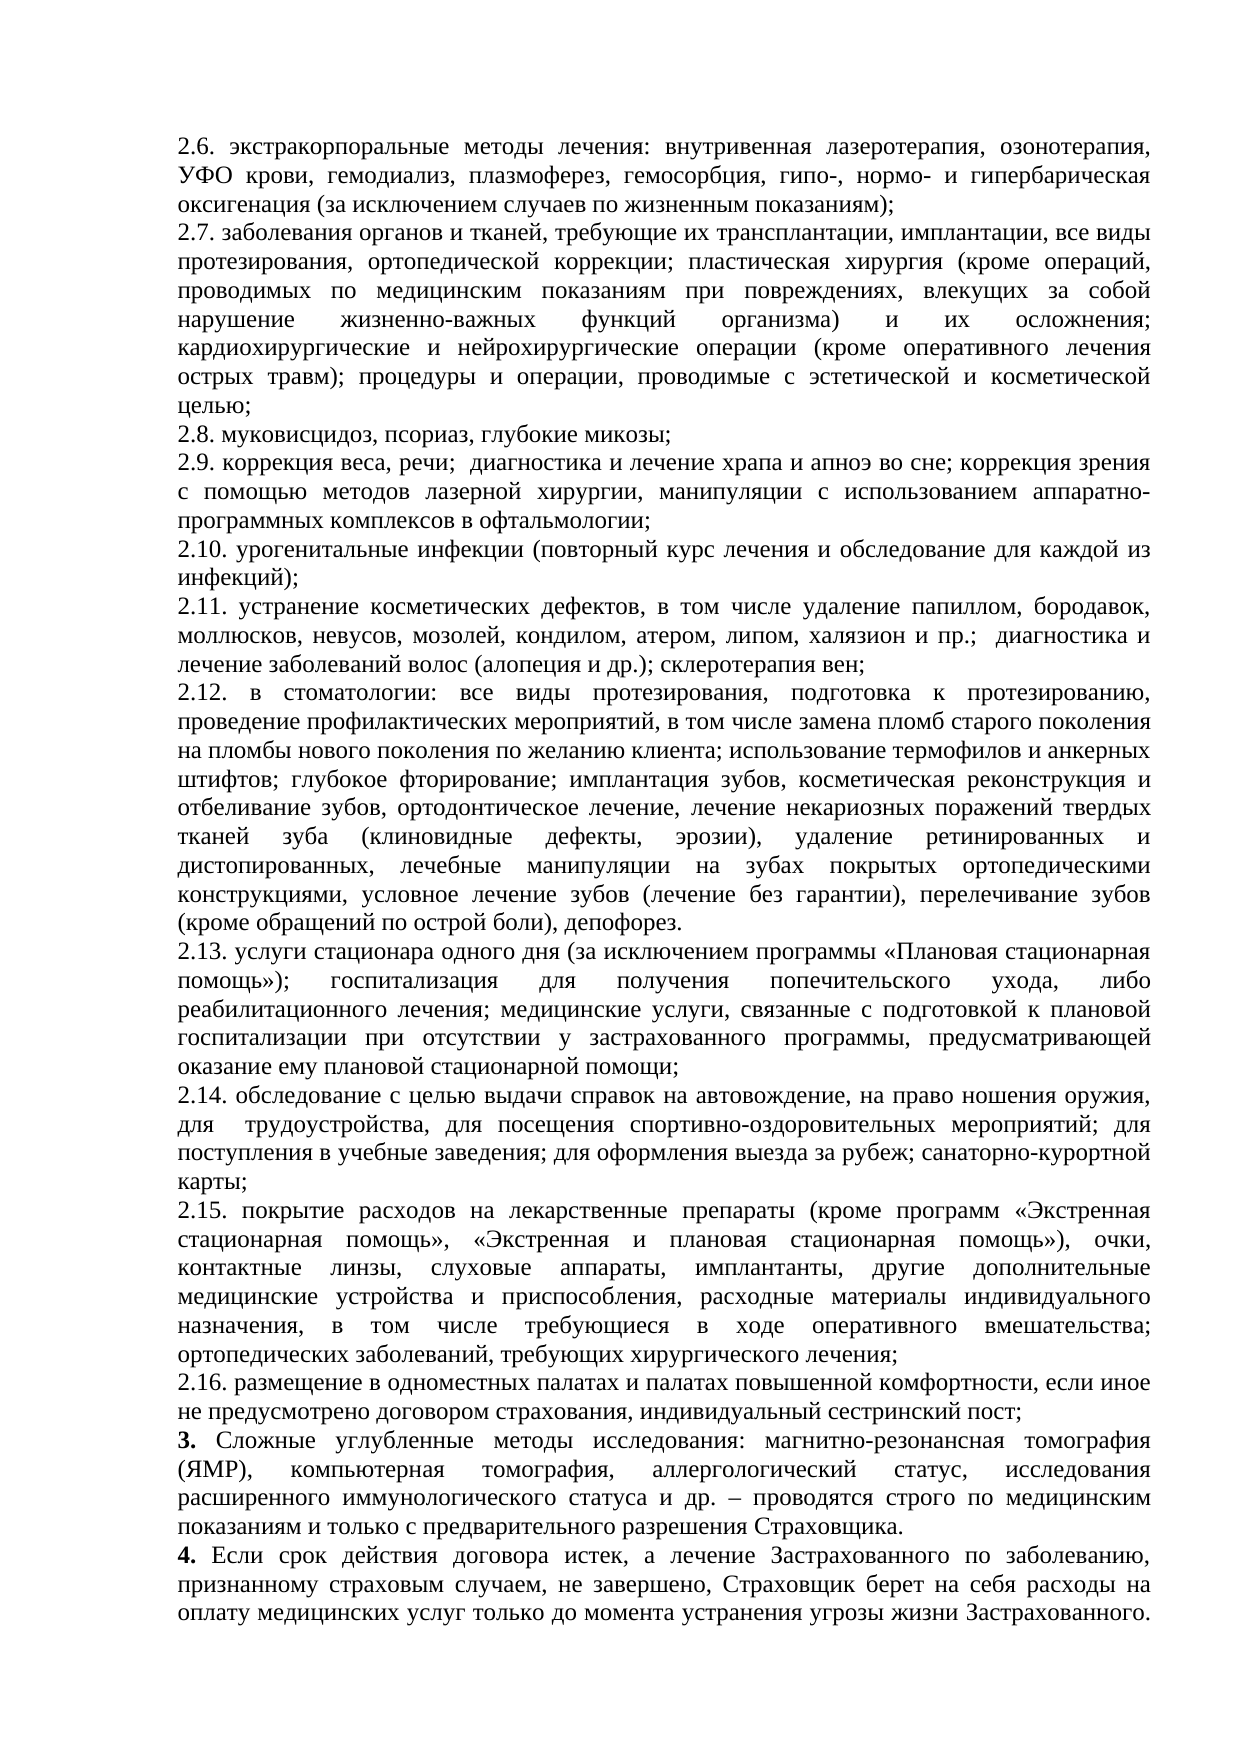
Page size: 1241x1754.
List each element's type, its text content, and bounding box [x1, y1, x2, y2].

text 2.6. экстракорпоральные методы лечения: внутривенная лазеротерапия, озонотерапия, УФО крови, гемодиализ, плазмоферез, гемосорбция, гипо-, нормо- и гипербарическая оксигенация (за исключением случаев по жизненным показаниям); [177, 131, 1152, 217]
text 2.16. размещение в одноместных палатах и палатах повышенной комфортности, если иное не предусмотрено договором страхования, индивидуальный сестринский пост; [177, 1367, 1152, 1425]
text 2.15. покрытие расходов на лекарственные препараты (кроме программ «Экстренная стационарная помощь», «Экстренная и плановая стационарная помощь»), очки, контактные линзы, слуховые аппараты, имплантанты, другие дополнительные медицинские устройства и приспособления, расходные материалы индивидуального назначения, в том числе требующиеся в ходе оперативного вмешательства; ортопедических заболеваний, требующих хирургического лечения; [177, 1195, 1152, 1367]
text 2.11. устранение косметических дефектов, в том числе удаление папиллом, бородавок, моллюсков, невусов, мозолей, кондилом, атером, липом, халязион и пр.; диагностика и лечение заболеваний волос (алопеция и др.); склеротерапия вен; [177, 591, 1152, 677]
text 2.13. услуги стационара одного дня (за исключением программы «Плановая стационарная помощь»); госпитализация для получения попечительского ухода, либо реабилитационного лечения; медицинские услуги, связанные с подготовкой к плановой госпитализации при отсутствии у застрахованного программы, предусматривающей оказание ему плановой стационарной помощи; [177, 936, 1152, 1080]
text 2.14. обследование с целью выдачи справок на автовождение, на право ношения оружия, для трудоустройства, для посещения спортивно-оздоровительных мероприятий; для поступления в учебные заведения; для оформления выезда за рубеж; санаторно-курортной карты; [177, 1080, 1152, 1195]
text 2.7. заболевания органов и тканей, требующие их трансплантации, имплантации, все виды протезирования, ортопедической коррекции; пластическая хирургия (кроме операций, проводимых по медицинским показаниям при повреждениях, влекущих за собой нарушение жизненно-важных функций организма) и их осложнения; кардиохирургические и нейрохирургические операции (кроме оперативного лечения острых травм); процедуры и операции, проводимые с эстетической и косметической целью; [177, 217, 1152, 419]
text 2.9. коррекция веса, речи; диагностика и лечение храпа и апноэ во сне; коррекция зрения с помощью методов лазерной хирургии, манипуляции с использованием аппаратно-программных комплексов в офтальмологии; [177, 447, 1152, 534]
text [177, 1540, 1152, 1626]
text 2.8. муковисцидоз, псориаз, глубокие микозы; [177, 419, 1152, 447]
text 2.12. в стоматологии: все виды протезирования, подготовка к протезированию, проведение профилактических мероприятий, в том числе замена пломб старого поколения на пломбы нового поколения по желанию клиента; использование термофилов и анкерных штифтов; глубокое фторирование; имплантация зубов, косметическая реконструкция и отбеливание зубов, ортодонтическое лечение, лечение некариозных поражений твердых тканей зуба (клиновидные дефекты, эрозии), удаление ретинированных и дистопированных, лечебные манипуляции на зубах покрытых ортопедическими конструкциями, условное лечение зубов (лечение без гарантии), перелечивание зубов (кроме обращений по острой боли), депофорез. [177, 677, 1152, 936]
text 3. Сложные углубленные методы исследования: магнитно-резонансная томография (ЯМР), компьютерная томография, аллергологический статус, исследования расширенного иммунологического статуса и др. – проводятся строго по медицинским показаниям и только с предварительного разрешения Страховщика. [177, 1425, 1152, 1540]
text 2.10. урогенитальные инфекции (повторный курс лечения и обследование для каждой из инфекций); [177, 534, 1152, 591]
